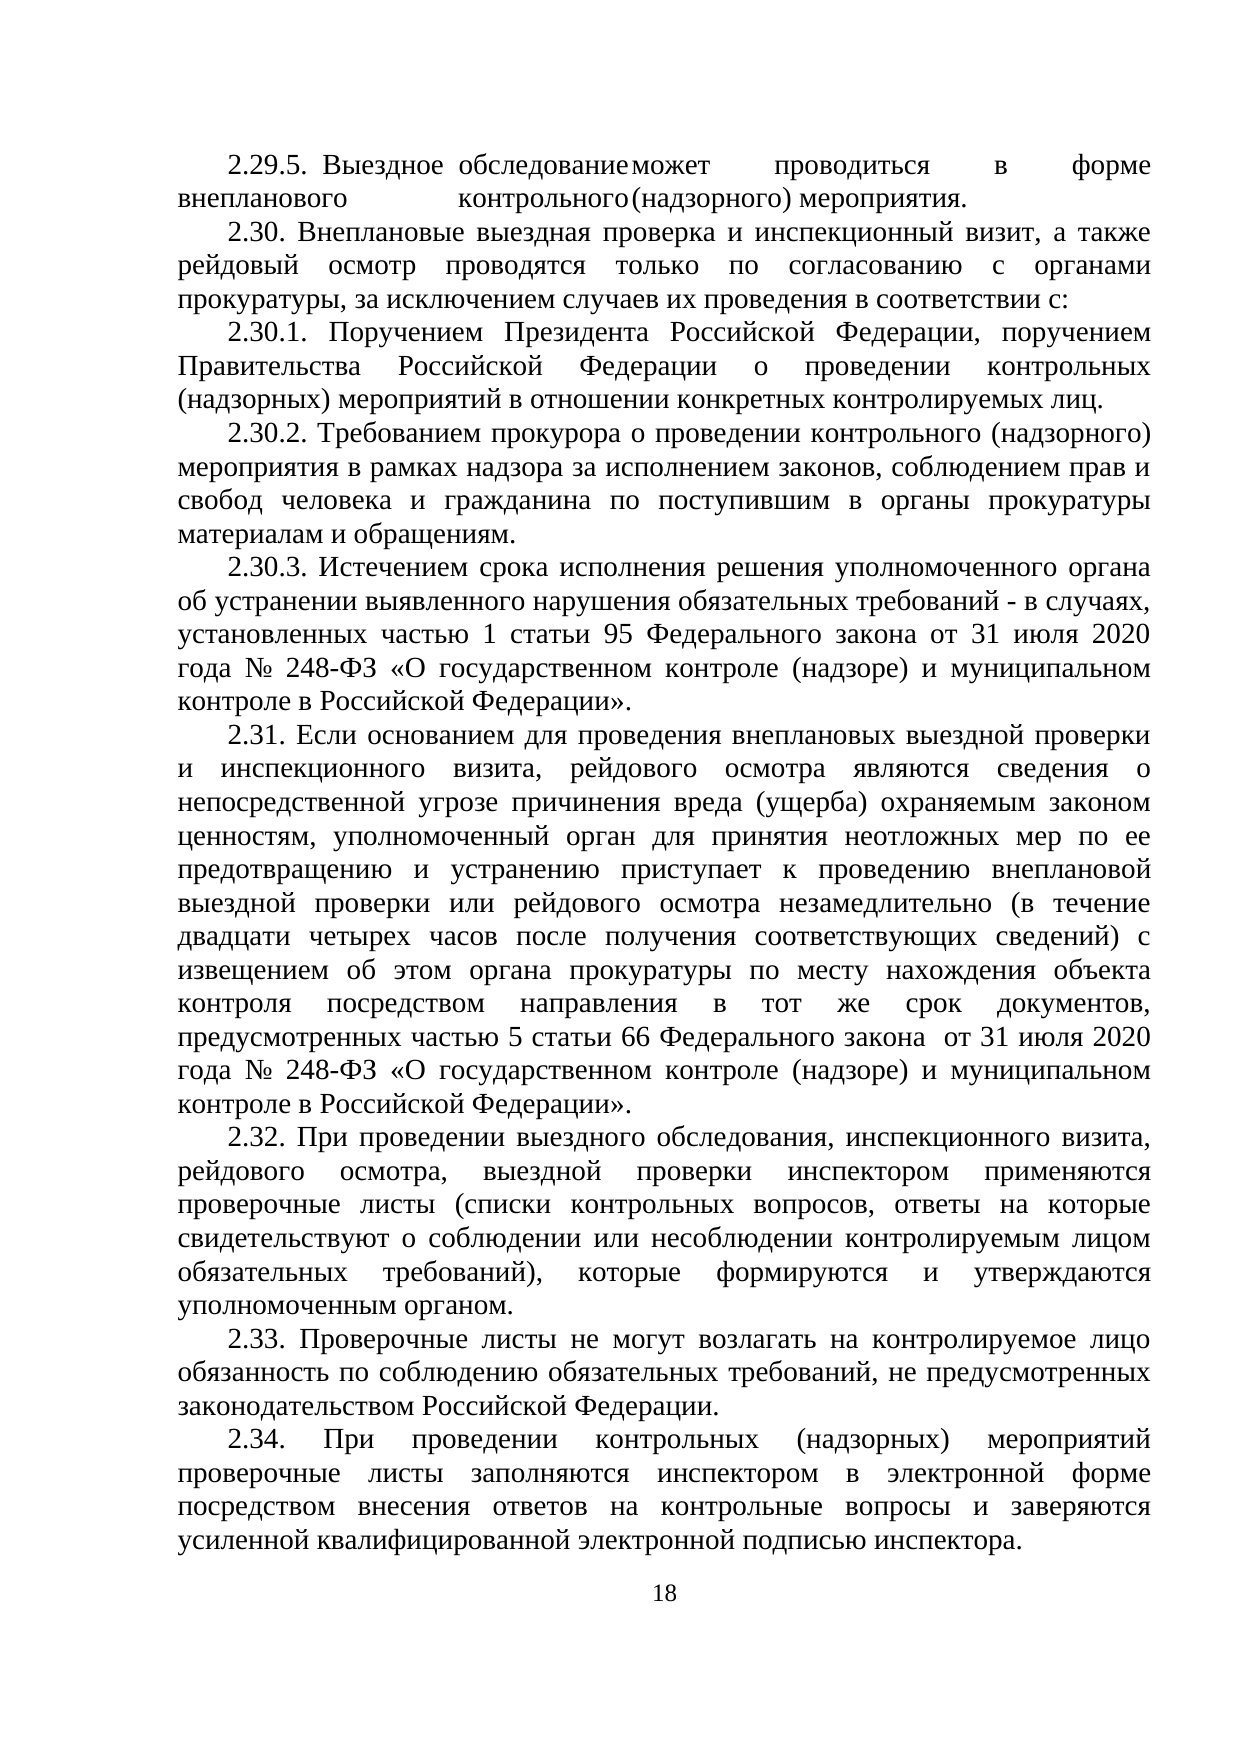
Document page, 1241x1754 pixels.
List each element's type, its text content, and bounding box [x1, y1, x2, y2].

text 2.34. При проведении контрольных (надзорных) мероприятий проверочные листы заполняются инспектором в электронной форме посредством внесения ответов на контрольные вопросы и заверяются усиленной квалифицированной электронной подписью инспектора. [177, 1421, 1152, 1556]
text 2.32. При проведении выездного обследования, инспекционного визита, рейдового осмотра, выездной проверки инспектором применяются проверочные листы (списки контрольных вопросов, ответы на которые свидетельствуют о соблюдении или несоблюдении контролируемым лицом обязательных требований), которые формируются и утверждаются уполномоченным органом. [177, 1119, 1152, 1321]
text 2.30.3. Истечением срока исполнения решения уполномоченного органа об устранении выявленного нарушения обязательных требований - в случаях, установленных частью 1 статьи 95 Федерального закона от 31 июля 2020 года № 248-ФЗ «О государственном контроле (надзоре) и муниципальном контроле в Российской Федерации». [177, 549, 1152, 717]
text 2.33. Проверочные листы не могут возлагать на контролируемое лицо обязанность по соблюдению обязательных требований, не предусмотренных законодательством Российской Федерации. [177, 1321, 1152, 1421]
text 2.29.5. Выездное обследование может проводиться в форме внепланового контрольного (надзорного) мероприятия. [177, 147, 1152, 214]
text 2.30. Внеплановые выездная проверка и инспекционный визит, а также рейдовый осмотр проводятся только по согласованию с органами прокуратуры, за исключением случаев их проведения в соответствии с: [177, 214, 1152, 314]
text 2.31. Если основанием для проведения внеплановых выездной проверки и инспекционного визита, рейдового осмотра являются сведения о непосредственной угрозе причинения вреда (ущерба) охраняемым законом ценностям, уполномоченный орган для принятия неотложных мер по ее предотвращению и устранению приступает к проведению внеплановой выездной проверки или рейдового осмотра незамедлительно (в течение двадцати четырех часов после получения соответствующих сведений) с извещением об этом органа прокуратуры по месту нахождения объекта контроля посредством направления в тот же срок документов, предусмотренных частью 5 статьи 66 Федерального закона от 31 июля 2020 года № 248-ФЗ «О государственном контроле (надзоре) и муниципальном контроле в Российской Федерации». [177, 717, 1152, 1119]
text 2.30.2. Требованием прокурора о проведении контрольного (надзорного) мероприятия в рамках надзора за исполнением законов, соблюдением прав и свобод человека и гражданина по поступившим в органы прокуратуры материалам и обращениям. [177, 415, 1152, 549]
text 2.30.1. Поручением Президента Российской Федерации, поручением Правительства Российской Федерации о проведении контрольных (надзорных) мероприятий в отношении конкретных контролируемых лиц. [177, 314, 1152, 415]
